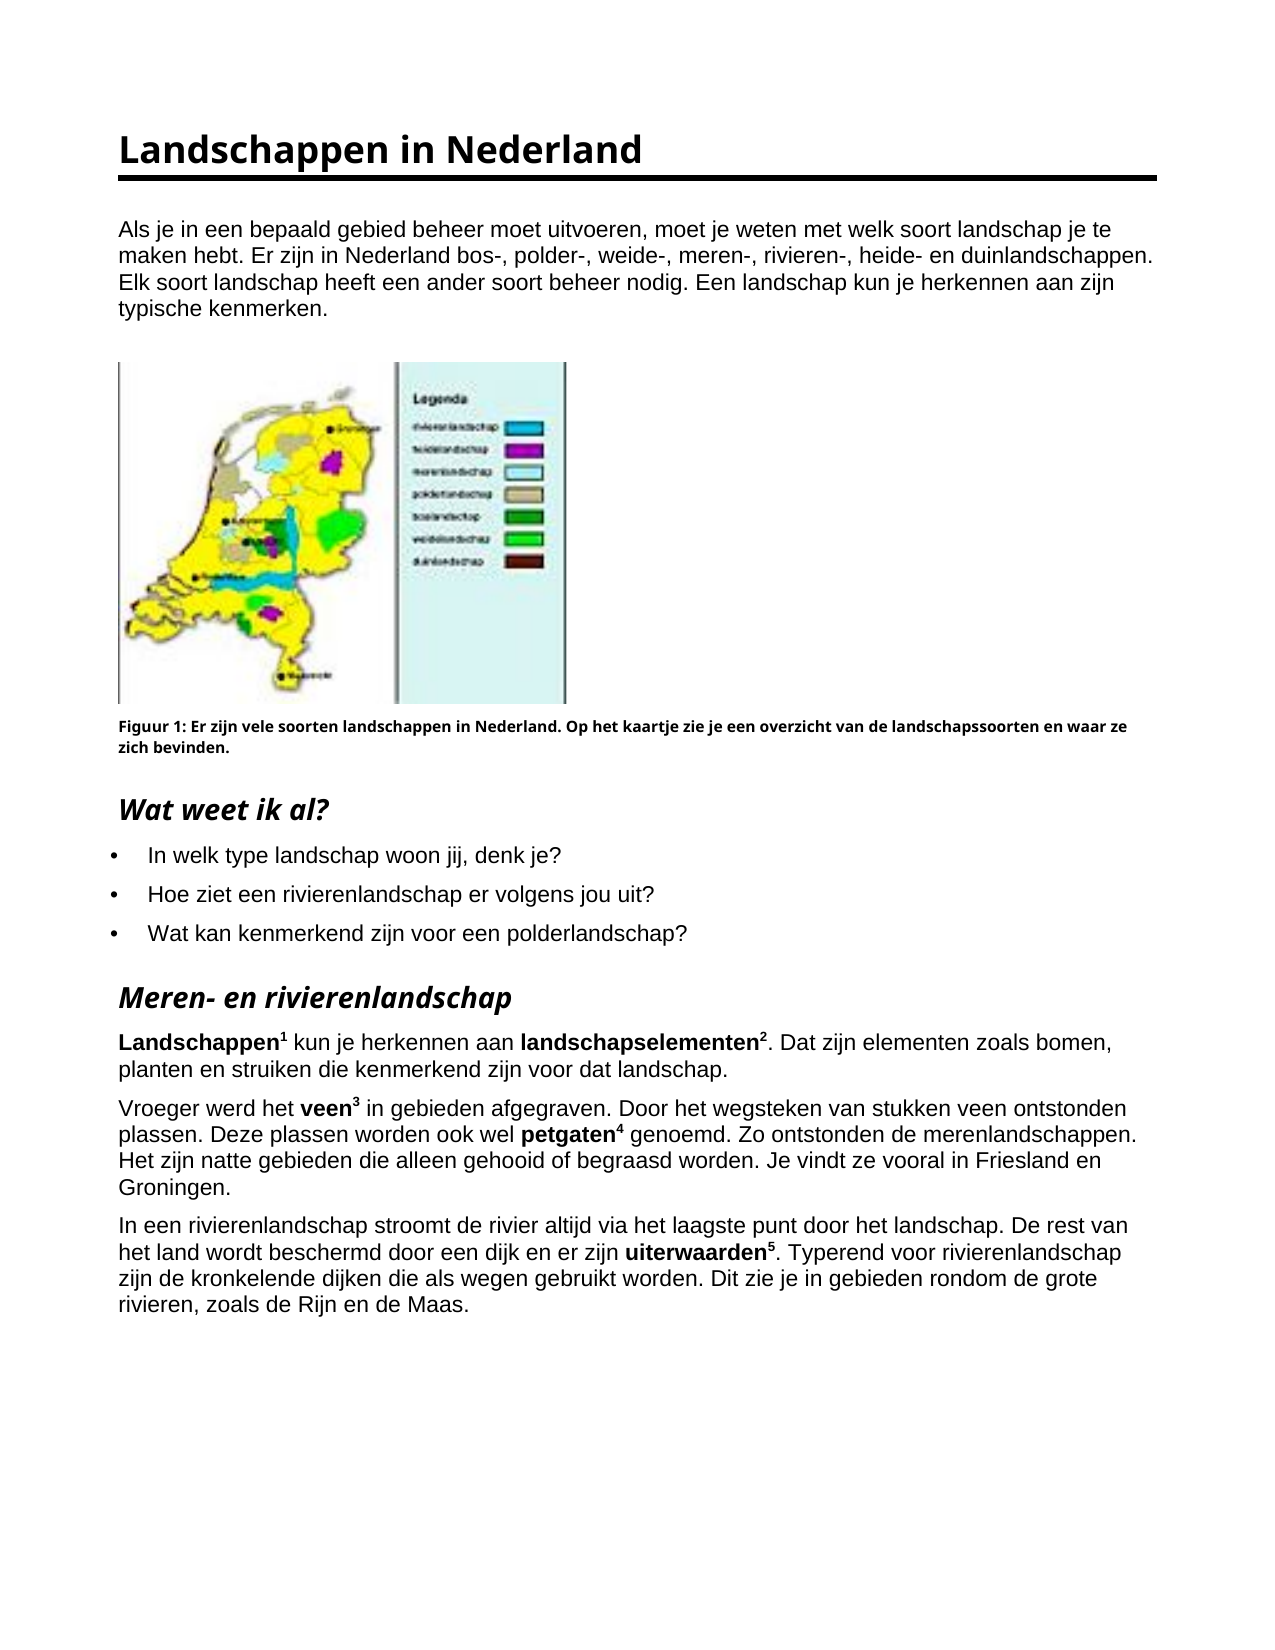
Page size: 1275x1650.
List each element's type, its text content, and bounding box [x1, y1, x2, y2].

list Wat kan kenmerkend zijn voor een polderlandschap? [110, 919, 1157, 946]
text Wat weet ik al? [118, 789, 1157, 829]
picture [118, 362, 567, 704]
text Landschappen1 kun je herkennen aan landschapselementen2. Dat zijn elementen zoals bomen, planten en struiken die kenmerkend zijn voor dat landschap. [118, 1029, 1157, 1082]
text Figuur 1: Er zijn vele soorten landschappen in Nederland. Op het kaartje zie je een overzicht van de landschapssoorten en waar ze zich bevinden. [118, 716, 1157, 758]
text In een rivierenlandschap stroomt de rivier altijd via het laagste punt door het landschap. De rest van het land wordt beschermd door een dijk en er zijn uiterwaarden5. Typerend voor rivierenlandschap zijn de kronkelende dijken die als wegen gebruikt worden. Dit zie je in gebieden rondom de grote rivieren, zoals de Rijn en de Maas. [118, 1212, 1157, 1318]
list In welk type landschap woon jij, denk je? [110, 842, 1157, 868]
text Als je in een bepaald gebied beheer moet uitvoeren, moet je weten met welk soort landschap je te maken hebt. Er zijn in Nederland bos-, polder-, weide-, meren-, rivieren-, heide- en duinlandschappen. Elk soort landschap heeft een ander soort beheer nodig. Een landschap kun je herkennen aan zijn typische kenmerken. [118, 216, 1157, 321]
text Vroeger werd het veen3 in gebieden afgegraven. Door het wegsteken van stukken veen ontstonden plassen. Deze plassen worden ook wel petgaten4 genoemd. Zo ontstonden de merenlandschappen. Het zijn natte gebieden die alleen gehooid of begraasd worden. Je vindt ze vooral in Friesland en Groningen. [118, 1094, 1157, 1200]
text Meren- en rivierenlandschap [118, 977, 1157, 1017]
text Landschappen in Nederland [118, 124, 1157, 175]
list Hoe ziet een rivierenlandschap er volgens jou uit? [110, 881, 1157, 907]
